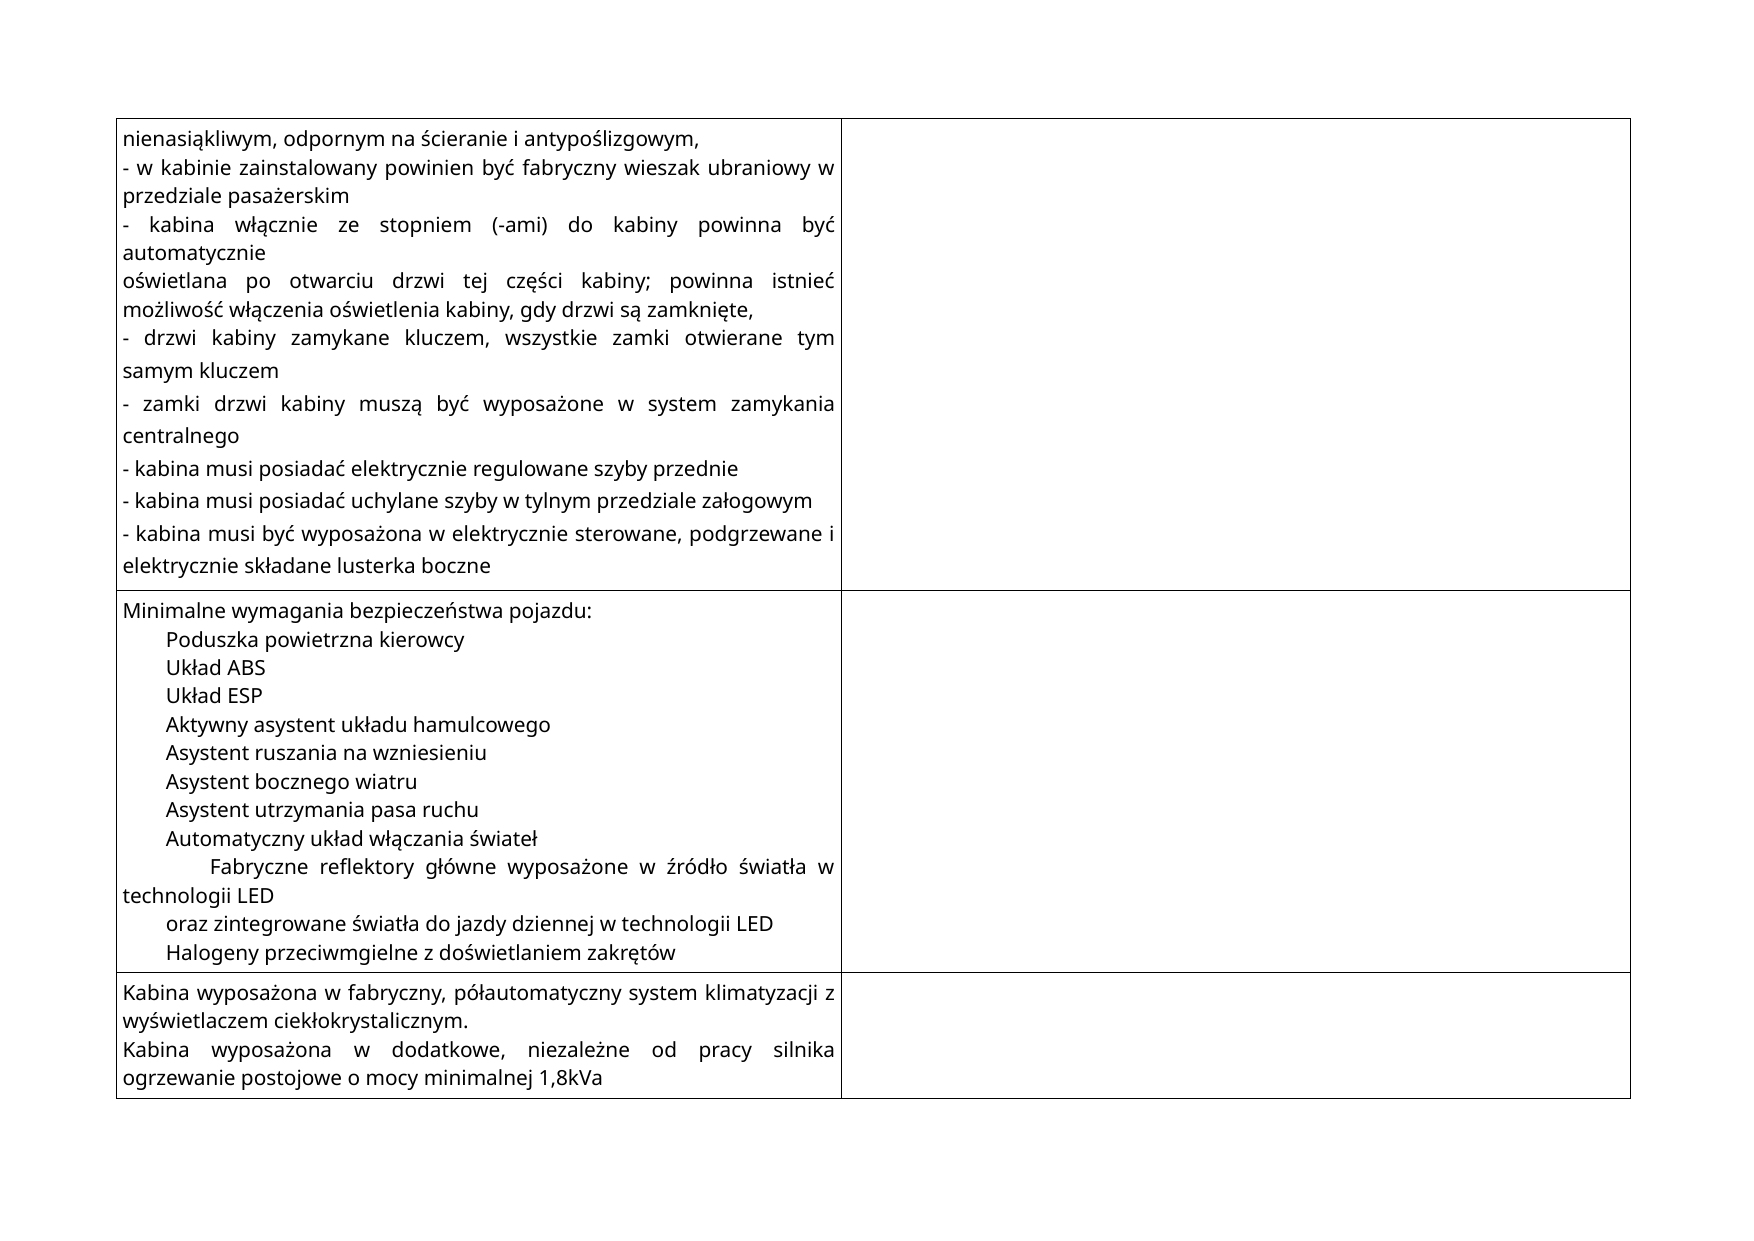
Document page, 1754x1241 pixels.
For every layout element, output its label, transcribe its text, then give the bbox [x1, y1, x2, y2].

table_cell [842, 591, 1630, 972]
table_cell [842, 973, 1630, 1097]
table_cell Minimalne wymagania bezpieczeństwa pojazdu: Poduszka powietrzna kierowcy Układ ABS Układ ESP Aktywny asystent układu hamulcowego Asystent ruszania na wzniesieniu Asystent bocznego wiatru Asystent utrzymania pasa ruchu Automatyczny układ włączania świateł Fabryczne reflektory główne wyposażone w źródło światła w technologii LED oraz zintegrowane światła do jazdy dziennej w technologii LED Halogeny przeciwmgielne z doświetlaniem zakrętów [117, 591, 841, 972]
table_cell [842, 119, 1630, 590]
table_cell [117, 119, 841, 590]
table_cell Kabina wyposażona w fabryczny, półautomatyczny system klimatyzacji z wyświetlaczem ciekłokrystalicznym. Kabina wyposażona w dodatkowe, niezależne od pracy silnika ogrzewanie postojowe o mocy minimalnej 1,8kVa [117, 973, 841, 1097]
